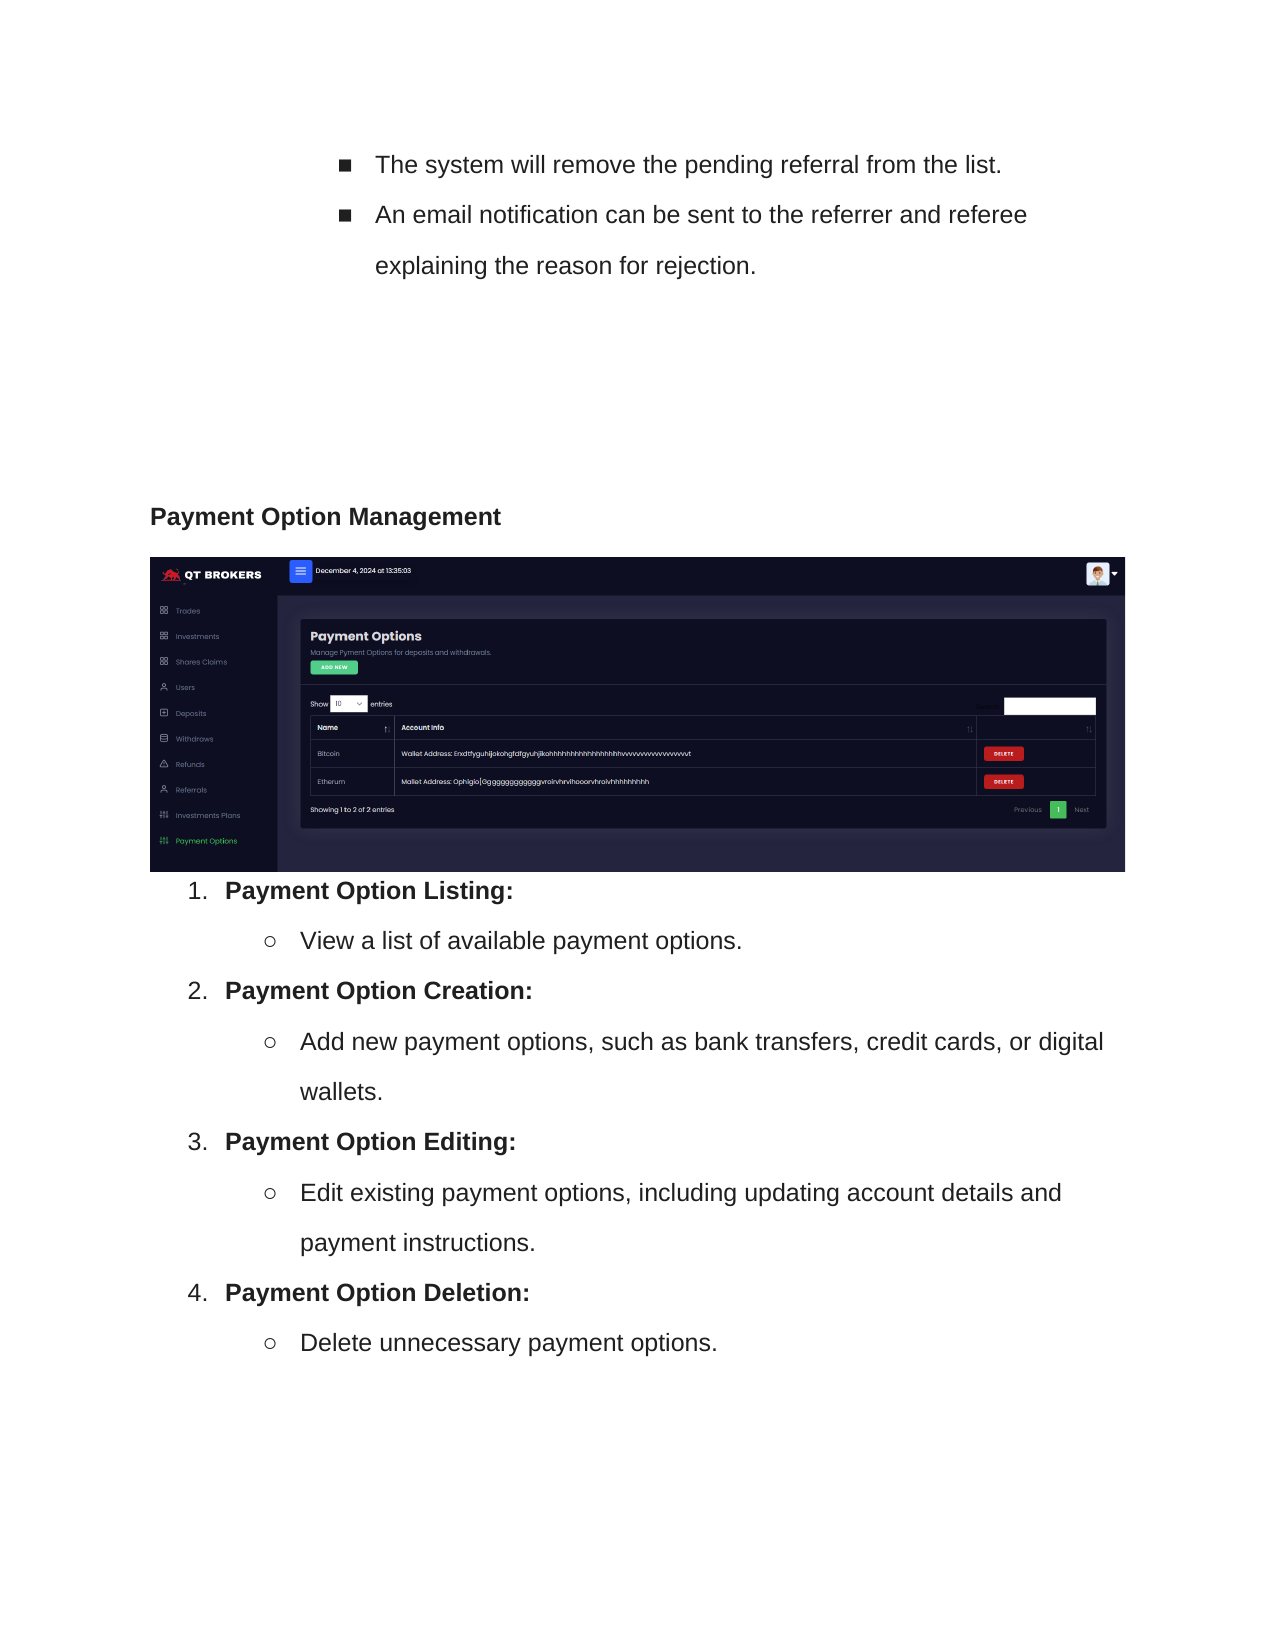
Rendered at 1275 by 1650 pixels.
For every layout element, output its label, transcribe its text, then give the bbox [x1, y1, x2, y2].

list Edit existing payment options, including updating account details and payment instructions. [262, 1177, 1125, 1257]
list The system will remove the pending referral from the list. [337, 150, 1125, 179]
list An email notification can be sent to the referrer and referee explaining the reason for rejection. [337, 200, 1125, 279]
list Payment Option Creation: [187, 976, 1125, 1005]
list Payment Option Deletion: [187, 1278, 1125, 1307]
list Delete unnecessary payment options. [262, 1328, 1125, 1357]
list Payment Option Editing: [187, 1127, 1125, 1156]
list View a list of available payment options. [262, 926, 1125, 955]
subtitle Payment Option Management [150, 502, 1125, 530]
list Payment Option Listing: [187, 876, 1125, 904]
list Add new payment options, such as bank transfers, credit cards, or digital wallets. [262, 1027, 1125, 1106]
picture [150, 557, 1125, 872]
